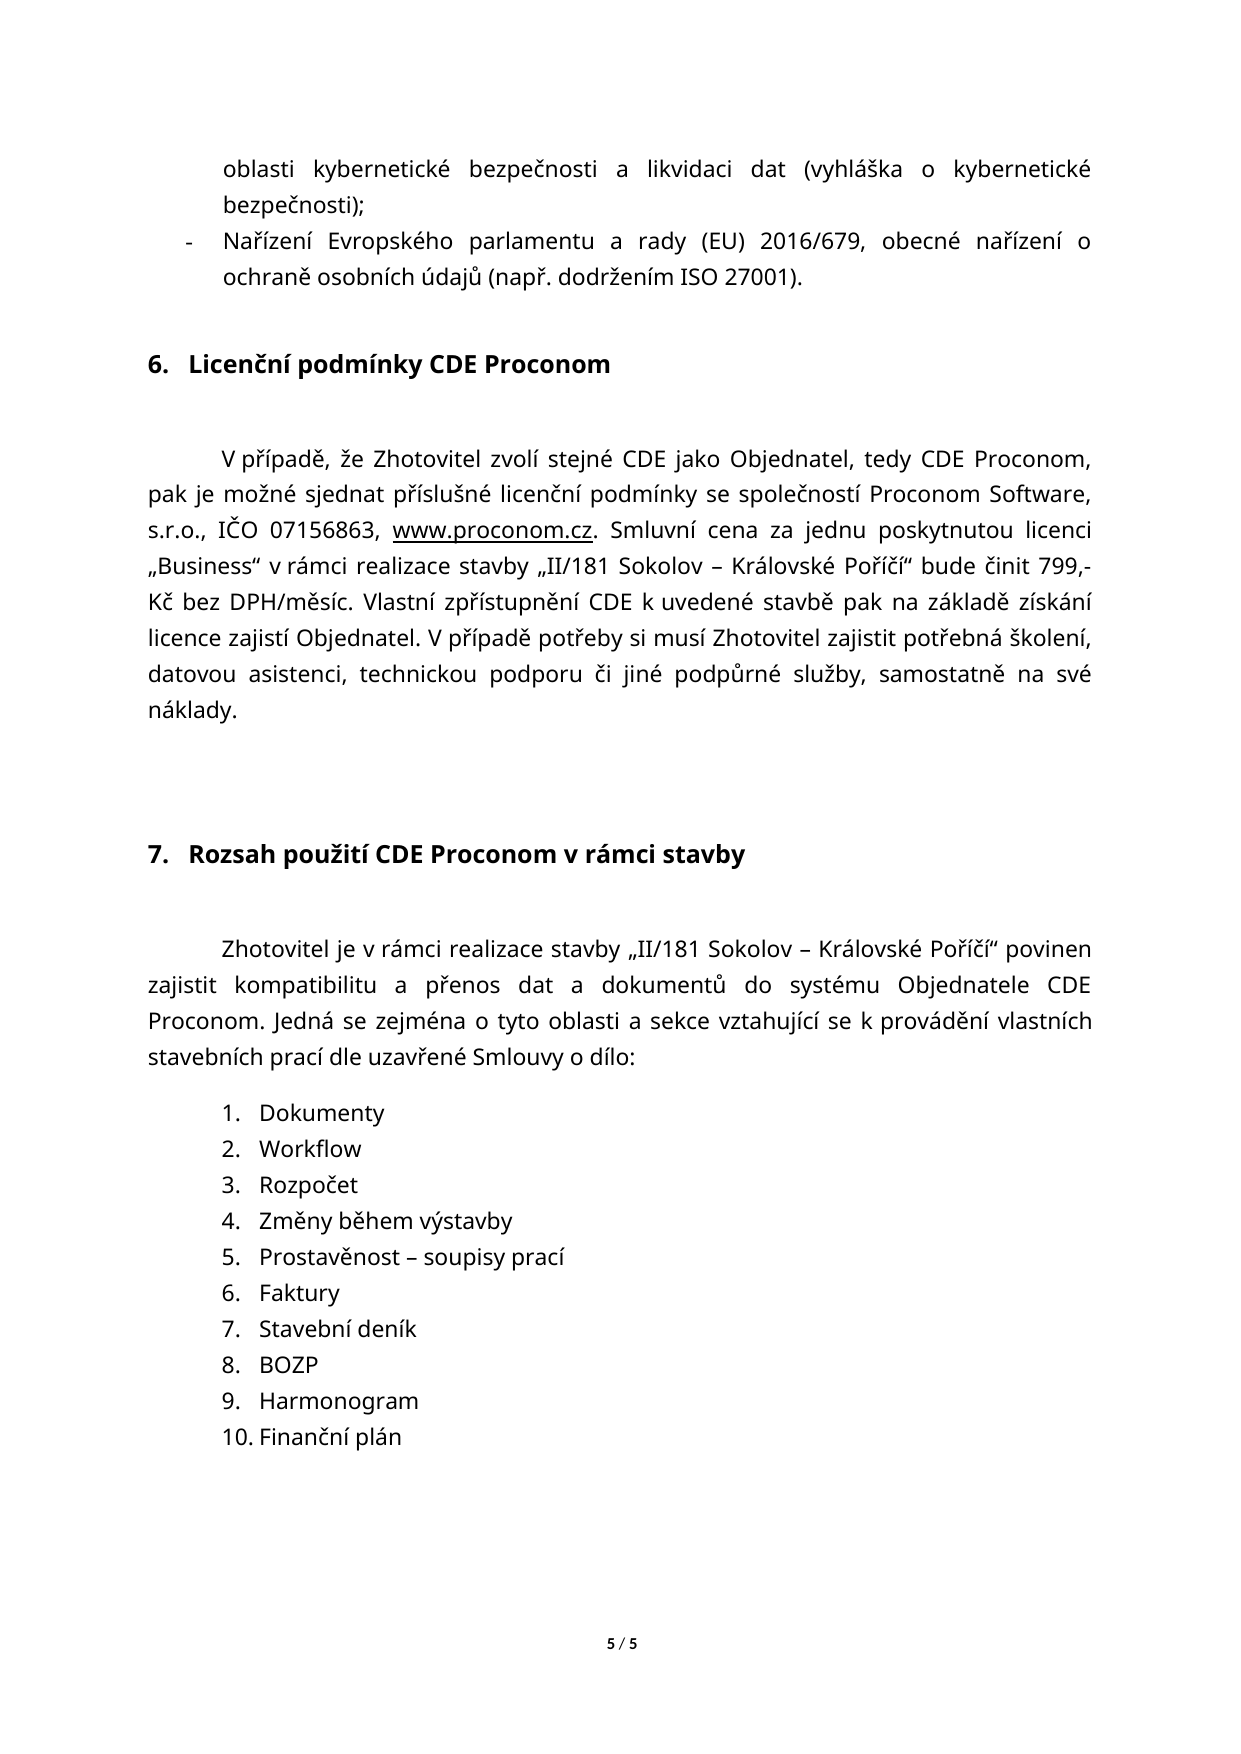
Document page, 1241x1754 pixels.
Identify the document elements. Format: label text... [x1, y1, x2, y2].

list Faktury [221, 1277, 583, 1308]
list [185, 153, 1093, 220]
list Workflow [221, 1133, 583, 1164]
list Stavební deník [221, 1313, 583, 1344]
list Dokumenty [221, 1097, 583, 1128]
text V případě, že Zhotovitel zvolí stejné CDE jako Objednatel, tedy CDE Proconom, pak je možné sjednat příslušné licenční podmínky se společností Proconom Software, s.r.o., IČO 07156863, www.proconom.cz. Smluvní cena za jednu poskytnutou licenci „Business“ v rámci realizace stavby „II/181 Sokolov – Královské Poříčí“ bude činit 799,- Kč bez DPH/měsíc. Vlastní zpřístupnění CDE k uvedené stavbě pak na základě získání licence zajistí Objednatel. V případě potřeby si musí Zhotovitel zajistit potřebná školení, datovou asistenci, technickou podporu či jiné podpůrné služby, samostatně na své náklady. [148, 442, 1093, 725]
list Rozpočet [221, 1169, 583, 1200]
list Finanční plán [221, 1421, 583, 1452]
list Nařízení Evropského parlamentu a rady (EU) 2016/679, obecné nařízení o ochraně osobních údajů (např. dodržením ISO 27001). [185, 225, 1093, 292]
text Zhotovitel je v rámci realizace stavby „II/181 Sokolov – Královské Poříčí“ povinen zajistit kompatibilitu a přenos dat a dokumentů do systému Objednatele CDE Proconom. Jedná se zejména o tyto oblasti a sekce vztahující se k provádění vlastních stavebních prací dle uzavřené Smlouvy o dílo: [148, 933, 1093, 1072]
list Změny během výstavby [221, 1205, 583, 1236]
list BOZP [221, 1349, 583, 1380]
subtitle 7. Rozsah použití CDE Proconom v rámci stavby [148, 837, 1093, 871]
list Prostavěnost – soupisy prací [221, 1241, 583, 1272]
subtitle 6. Licenční podmínky CDE Proconom [148, 347, 1093, 381]
list Harmonogram [221, 1385, 583, 1416]
